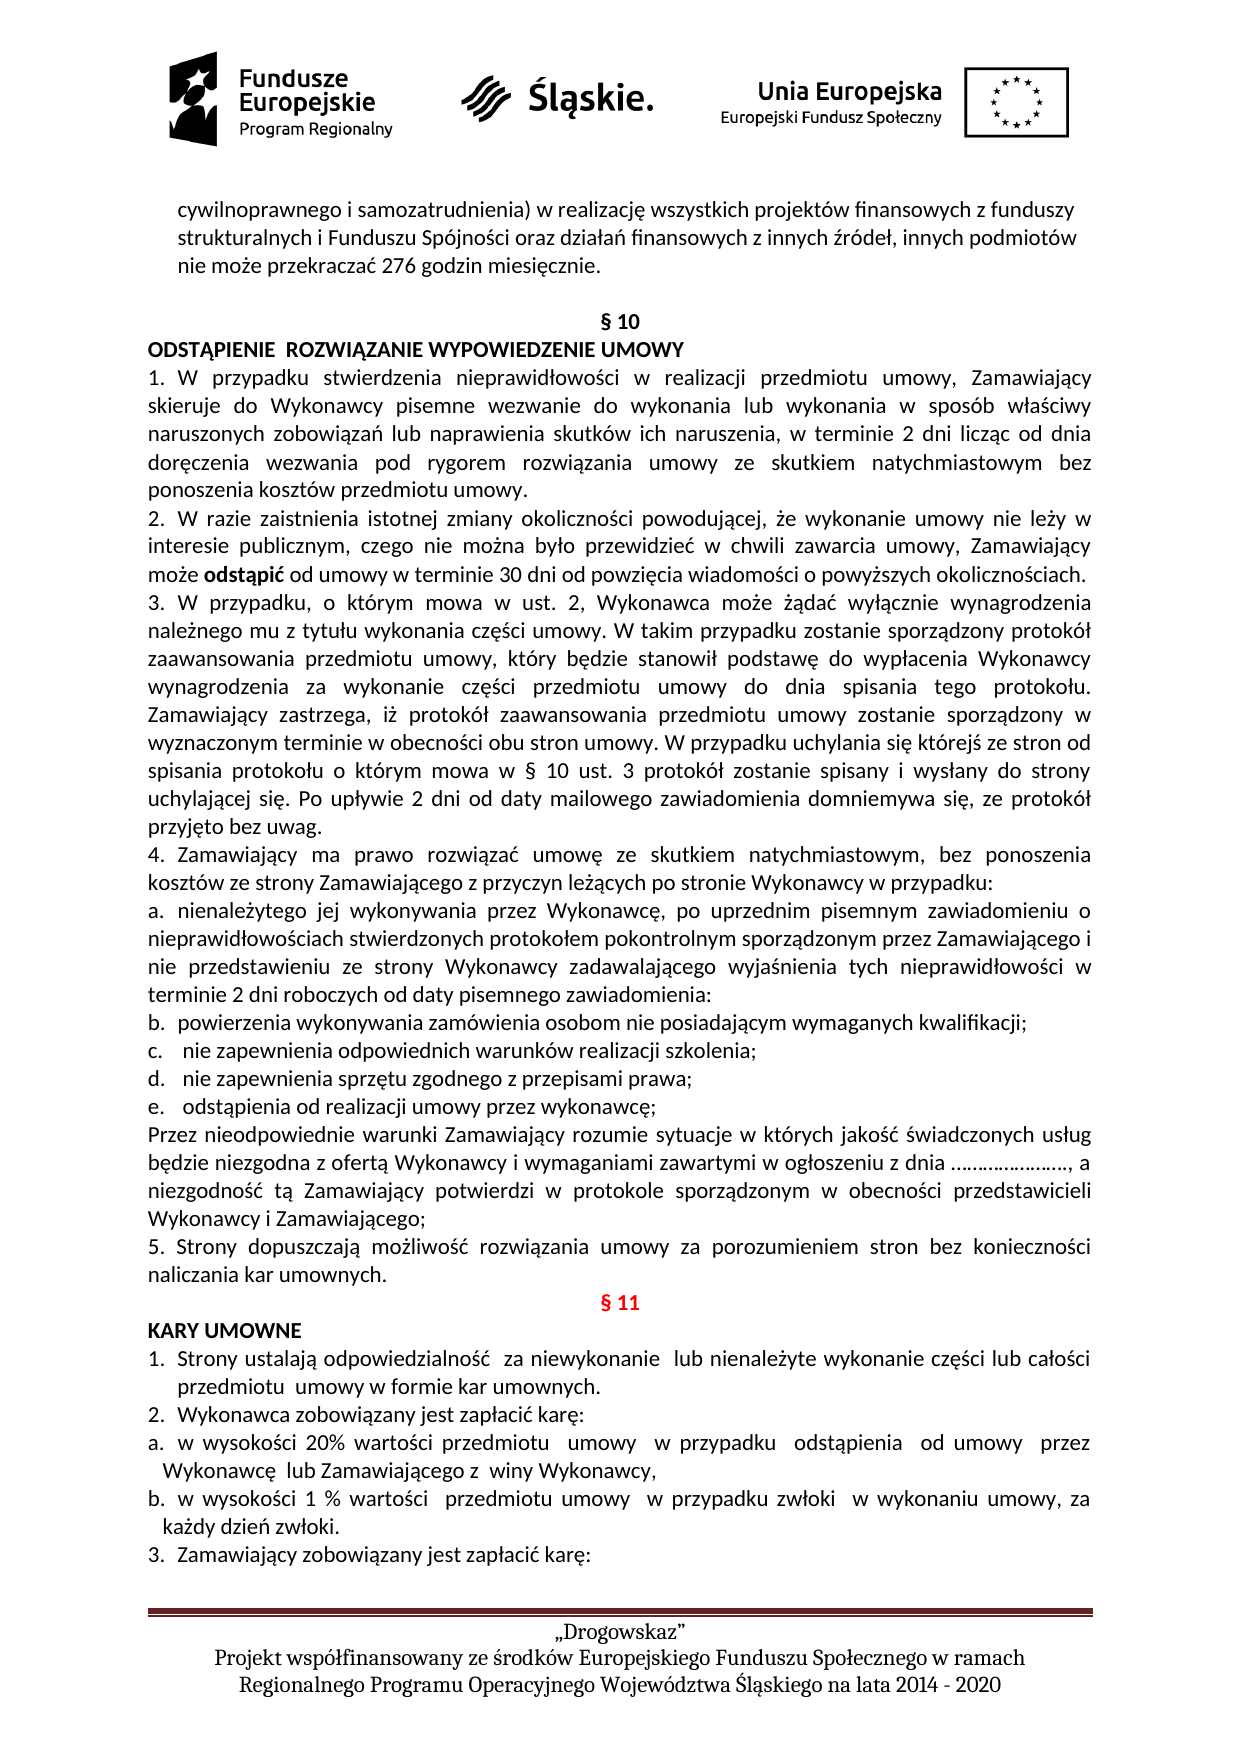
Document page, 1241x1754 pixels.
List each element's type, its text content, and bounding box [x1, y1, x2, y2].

list w wysokości 1 % wartości przedmiotu umowy w przypadku zwłoki w wykonaniu umowy, za każdy dzień zwłoki. [148, 1484, 1093, 1540]
list W razie zaistnienia istotnej zmiany okoliczności powodującej, że wykonanie umowy nie leży w interesie publicznym, czego nie można było przewidzieć w chwili zawarcia umowy, Zamawiający może odstąpić od umowy w terminie 30 dni od powzięcia wiadomości o powyższych okolicznościach. [148, 504, 1093, 588]
list w wysokości 20% wartości przedmiotu umowy w przypadku odstąpienia od umowy przez Wykonawcę lub Zamawiającego z winy Wykonawcy, [148, 1428, 1093, 1484]
picture [147, 29, 1091, 168]
list nie zapewnienia odpowiednich warunków realizacji szkolenia; [148, 1036, 1093, 1064]
list Strony ustalają odpowiedzialność za niewykonanie lub nienależyte wykonanie części lub całości przedmiotu umowy w formie kar umownych. [148, 1344, 1093, 1400]
list Zamawiający zobowiązany jest zapłacić karę: [148, 1540, 1093, 1568]
list Wykonawca zobowiązany jest zapłacić karę: [148, 1400, 1093, 1428]
list powierzenia wykonywania zamówienia osobom nie posiadającym wymaganych kwalifikacji; [148, 1008, 1093, 1036]
text § 10 [148, 307, 1093, 336]
list nienależytego jej wykonywania przez Wykonawcę, po uprzednim pisemnym zawiadomieniu o nieprawidłowościach stwierdzonych protokołem pokontrolnym sporządzonym przez Zamawiającego i nie przedstawieniu ze strony Wykonawcy zadawalającego wyjaśnienia tych nieprawidłowości w terminie 2 dni roboczych od daty pisemnego zawiadomienia: [148, 896, 1093, 1008]
list Zamawiający ma prawo rozwiązać umowę ze skutkiem natychmiastowym, bez ponoszenia kosztów ze strony Zamawiającego z przyczyn leżących po stronie Wykonawcy w przypadku: [148, 840, 1093, 896]
list odstąpienia od realizacji umowy przez wykonawcę; [148, 1092, 1093, 1120]
list KARY UMOWNE [148, 1316, 1093, 1344]
list W przypadku stwierdzenia nieprawidłowości w realizacji przedmiotu umowy, Zamawiający skieruje do Wykonawcy pisemne wezwanie do wykonania lub wykonania w sposób właściwy naruszonych zobowiązań lub naprawienia skutków ich naruszenia, w terminie 2 dni licząc od dnia doręczenia wezwania pod rygorem rozwiązania umowy ze skutkiem natychmiastowym bez ponoszenia kosztów przedmiotu umowy. [148, 363, 1093, 504]
list W przypadku, o którym mowa w ust. 2, Wykonawca może żądać wyłącznie wynagrodzenia należnego mu z tytułu wykonania części umowy. W takim przypadku zostanie sporządzony protokół zaawansowania przedmiotu umowy, który będzie stanowił podstawę do wypłacenia Wykonawcy wynagrodzenia za wykonanie części przedmiotu umowy do dnia spisania tego protokołu. Zamawiający zastrzega, iż protokół zaawansowania przedmiotu umowy zostanie sporządzony w wyznaczonym terminie w obecności obu stron umowy. W przypadku uchylania się którejś ze stron od spisania protokołu o którym mowa w § 10 ust. 3 protokół zostanie spisany i wysłany do strony uchylającej się. Po upływie 2 dni od daty mailowego zawiadomienia domniemywa się, ze protokół przyjęto bez uwag. [148, 588, 1093, 840]
text Przez nieodpowiednie warunki Zamawiający rozumie sytuacje w których jakość świadczonych usług będzie niezgodna z ofertą Wykonawcy i wymaganiami zawartymi w ogłoszeniu z dnia …………………., a niezgodność tą Zamawiający potwierdzi w protokole sporządzonym w obecności przedstawicieli Wykonawcy i Zamawiającego; [148, 1120, 1093, 1232]
text § 11 [148, 1288, 1093, 1316]
list nie zapewnienia sprzętu zgodnego z przepisami prawa; [148, 1064, 1093, 1092]
text ODSTĄPIENIE ROZWIĄZANIE WYPOWIEDZENIE UMOWY [148, 336, 1093, 363]
text 5. Strony dopuszczają możliwość rozwiązania umowy za porozumieniem stron bez konieczności naliczania kar umownych. [148, 1232, 1093, 1288]
